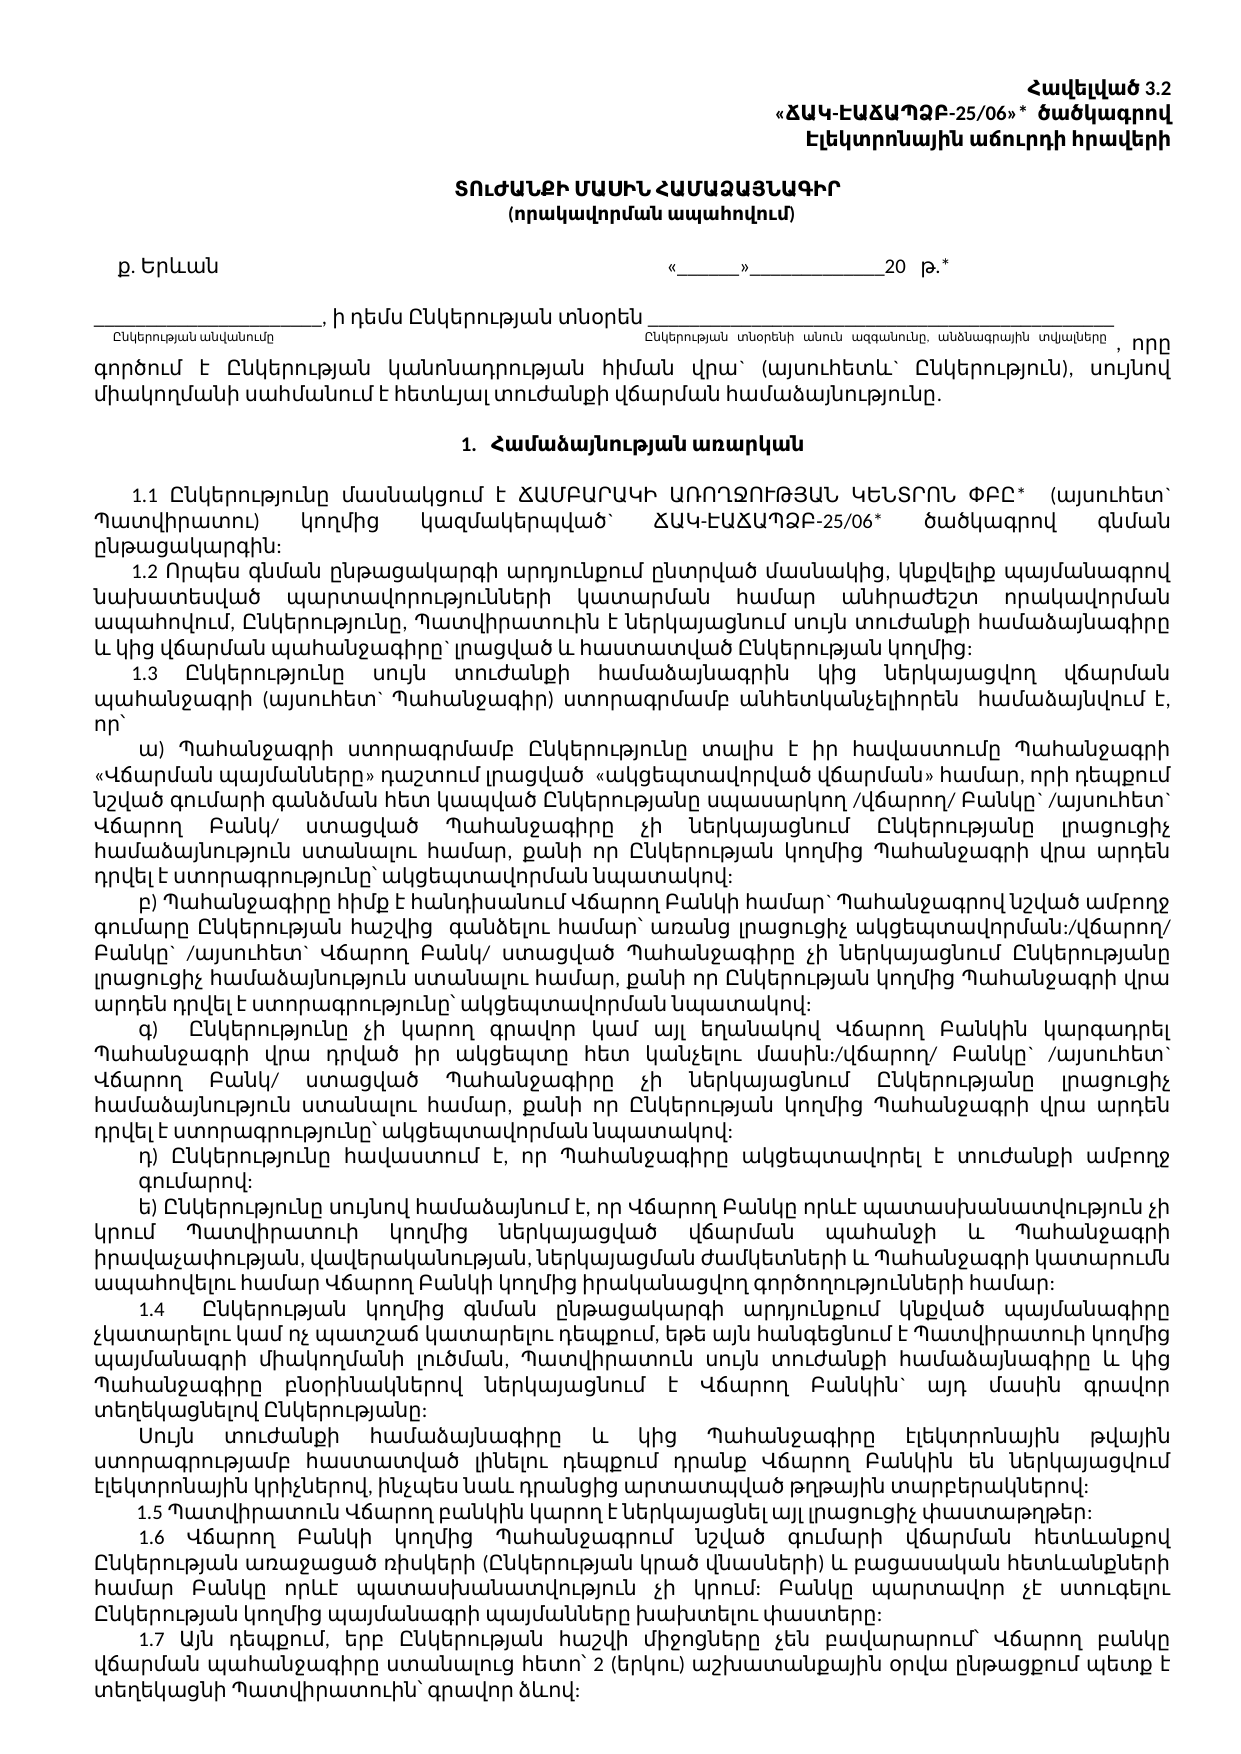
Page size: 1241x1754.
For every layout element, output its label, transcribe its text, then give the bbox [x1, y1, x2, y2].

text 1.5 Պատվիրատուն Վճարող բանկին կարող է ներկայացնել այլ լրացուցիչ փաստաթղթեր: [94, 1499, 1171, 1524]
text բ) Պահանջագիրը հիմք է հանդիսանում Վճարող Բանկի համար` Պահանջագրով նշված ամբողջ գումարը Ընկերության հաշվից գանձելու համար՝ առանց լրացուցիչ ակցեպտավորման:/վճարող/ Բանկը` /այսուհետ` Վճարող Բանկ/ ստացված Պահանջագիրը չի ներկայացնում Ընկերությանը լրացուցիչ համաձայնություն ստանալու համար, քանի որ Ընկերության կողմից Պահանջագրի վրա արդեն դրվել է ստորագրությունը՝ ակցեպտավորման նպատակով: [94, 889, 1171, 1016]
text գ) Ընկերությունը չի կարող գրավոր կամ այլ եղանակով Վճարող Բանկին կարգադրել Պահանջագրի վրա դրված իր ակցեպտը հետ կանչելու մասին:/վճարող/ Բանկը` /այսուհետ` Վճարող Բանկ/ ստացված Պահանջագիրը չի ներկայացնում Ընկերությանը լրացուցիչ համաձայնություն ստանալու համար, քանի որ Ընկերության կողմից Պահանջագրի վրա արդեն դրվել է ստորագրությունը՝ ակցեպտավորման նպատակով: [94, 1016, 1171, 1143]
text ե) Ընկերությունը սույնով համաձայնում է, որ Վճարող Բանկը որևէ պատասխանատվություն չի կրում Պատվիրատուի կողմից ներկայացված վճարման պահանջի և Պահանջագրի իրավաչափության, վավերականության, ներկայացման ժամկետների և Պահանջագրի կատարումն ապահովելու համար Վճարող Բանկի կողմից իրականացվող գործողությունների համար: [94, 1194, 1171, 1296]
text ՏՈւԺԱՆՔԻ ՄԱՍԻՆ ՀԱՄԱՁԱՅՆԱԳԻՐ [94, 177, 1171, 202]
text 1.4 Ընկերության կողմից գնման ընթացակարգի արդյունքում կնքված պայմանագիրը չկատարելու կամ ոչ պատշաճ կատարելու դեպքում, եթե այն հանգեցնում է Պատվիրատուի կողմից պայմանագրի միակողմանի լուծման, Պատվիրատուն սույն տուժանքի համաձայնագիրը և կից Պահանջագիրը բնօրինակներով ներկայացնում է Վճարող Բանկին` այդ մասին գրավոր տեղեկացնելով Ընկերությանը: [94, 1296, 1171, 1423]
text Սույն տուժանքի համաձայնագիրը և կից Պահանջագիրը էլեկտրոնային թվային ստորագրությամբ հաստատված լինելու դեպքում դրանք Վճարող Բանկին են ներկայացվում էլեկտրոնային կրիչներով, ինչպես նաև դրանցից արտատպված թղթային տարբերակներով: [94, 1423, 1171, 1499]
text 1. Համաձայնության առարկան [94, 432, 1171, 457]
text 1.1 Ընկերությունը մասնակցում է ՃԱՄԲԱՐԱԿԻ ԱՌՈՂՋՈՒԹՅԱՆ ԿԵՆՏՐՈՆ ՓԲԸ* (այսուհետ` Պատվիրատու) կողմից կազմակերպված` ՃԱԿ-ԷԱՃԱՊՁԲ-25/06* ծածկագրով գնման ընթացակարգին: [94, 482, 1171, 559]
text դ) Ընկերությունը հավաստում է, որ Պահանջագիրը ակցեպտավորել է տուժանքի ամբողջ գումարով: [138, 1143, 1171, 1194]
text ա) Պահանջագրի ստորագրմամբ Ընկերությունը տալիս է իր հավաստումը Պահանջագրի «Վճարման պայմանները» դաշտում լրացված «ակցեպտավորված վճարման» համար, որի դեպքում նշված գումարի գանձման հետ կապված Ընկերությանը սպասարկող /վճարող/ Բանկը` /այսուհետ` Վճարող Բանկ/ ստացված Պահանջագիրը չի ներկայացնում Ընկերությանը լրացուցիչ համաձայնություն ստանալու համար, քանի որ Ընկերության կողմից Պահանջագրի վրա արդեն դրվել է ստորագրությունը՝ ակցեպտավորման նպատակով: [94, 737, 1171, 889]
text «ՃԱԿ-ԷԱՃԱՊՁԲ-25/06»* ծածկագրով [94, 100, 1171, 126]
text Էլեկտրոնային աճուրդի հրավերի [94, 126, 1171, 151]
text Հավելված 3.2 [94, 75, 1171, 100]
text (որակավորման ապահովում) [94, 202, 1171, 225]
text ք. Երևան «______»_____________20 թ.* [94, 254, 1171, 279]
text Ընկերության անվանումը Ընկերության տնօրենի անուն ազգանունը, անձնագրային տվյալները , որը գործում է Ընկերության կանոնադրության հիման վրա` (այսուհետև` Ընկերություն), սույնով միակողմանի սահմանում է հետևյալ տուժանքի վճարման համաձայնությունը. [94, 330, 1171, 406]
text 1.2 Որպես գնման ընթացակարգի արդյունքում ընտրված մասնակից, կնքվելիք պայմանագրով նախատեսված պարտավորությունների կատարման համար անհրաժեշտ որակավորման ապահովում, Ընկերությունը, Պատվիրատուին է ներկայացնում սույն տուժանքի համաձայնագիրը և կից վճարման պահանջագիրը` լրացված և հաստատված Ընկերության կողմից: [94, 559, 1171, 660]
text 1.7 Այն դեպքում, երբ Ընկերության հաշվի միջոցները չեն բավարարում՝ Վճարող բանկը վճարման պահանջագիրը ստանալուց հետո՝ 2 (երկու) աշխատանքային օրվա ընթացքում պետք է տեղեկացնի Պատվիրատուին՝ գրավոր ձևով: [94, 1626, 1171, 1702]
text ______________________, ի դեմս Ընկերության տնօրեն _____________________________________________ [94, 304, 1171, 330]
text 1.3 Ընկերությունը սույն տուժանքի համաձայնագրին կից ներկայացվող վճարման պահանջագրի (այսուհետ` Պահանջագիր) ստորագրմամբ անհետկանչելիորեն համաձայնվում է, որ՝ [94, 660, 1171, 737]
text 1.6 Վճարող Բանկի կողմից Պահանջագրում նշված գումարի վճարման հետևանքով Ընկերության առաջացած ռիսկերի (Ընկերության կրած վնասների) և բացասական հետևանքների համար Բանկը որևէ պատասխանատվություն չի կրում: Բանկը պարտավոր չէ ստուգելու Ընկերության կողմից պայմանագրի պայմանները խախտելու փաստերը: [94, 1524, 1171, 1626]
